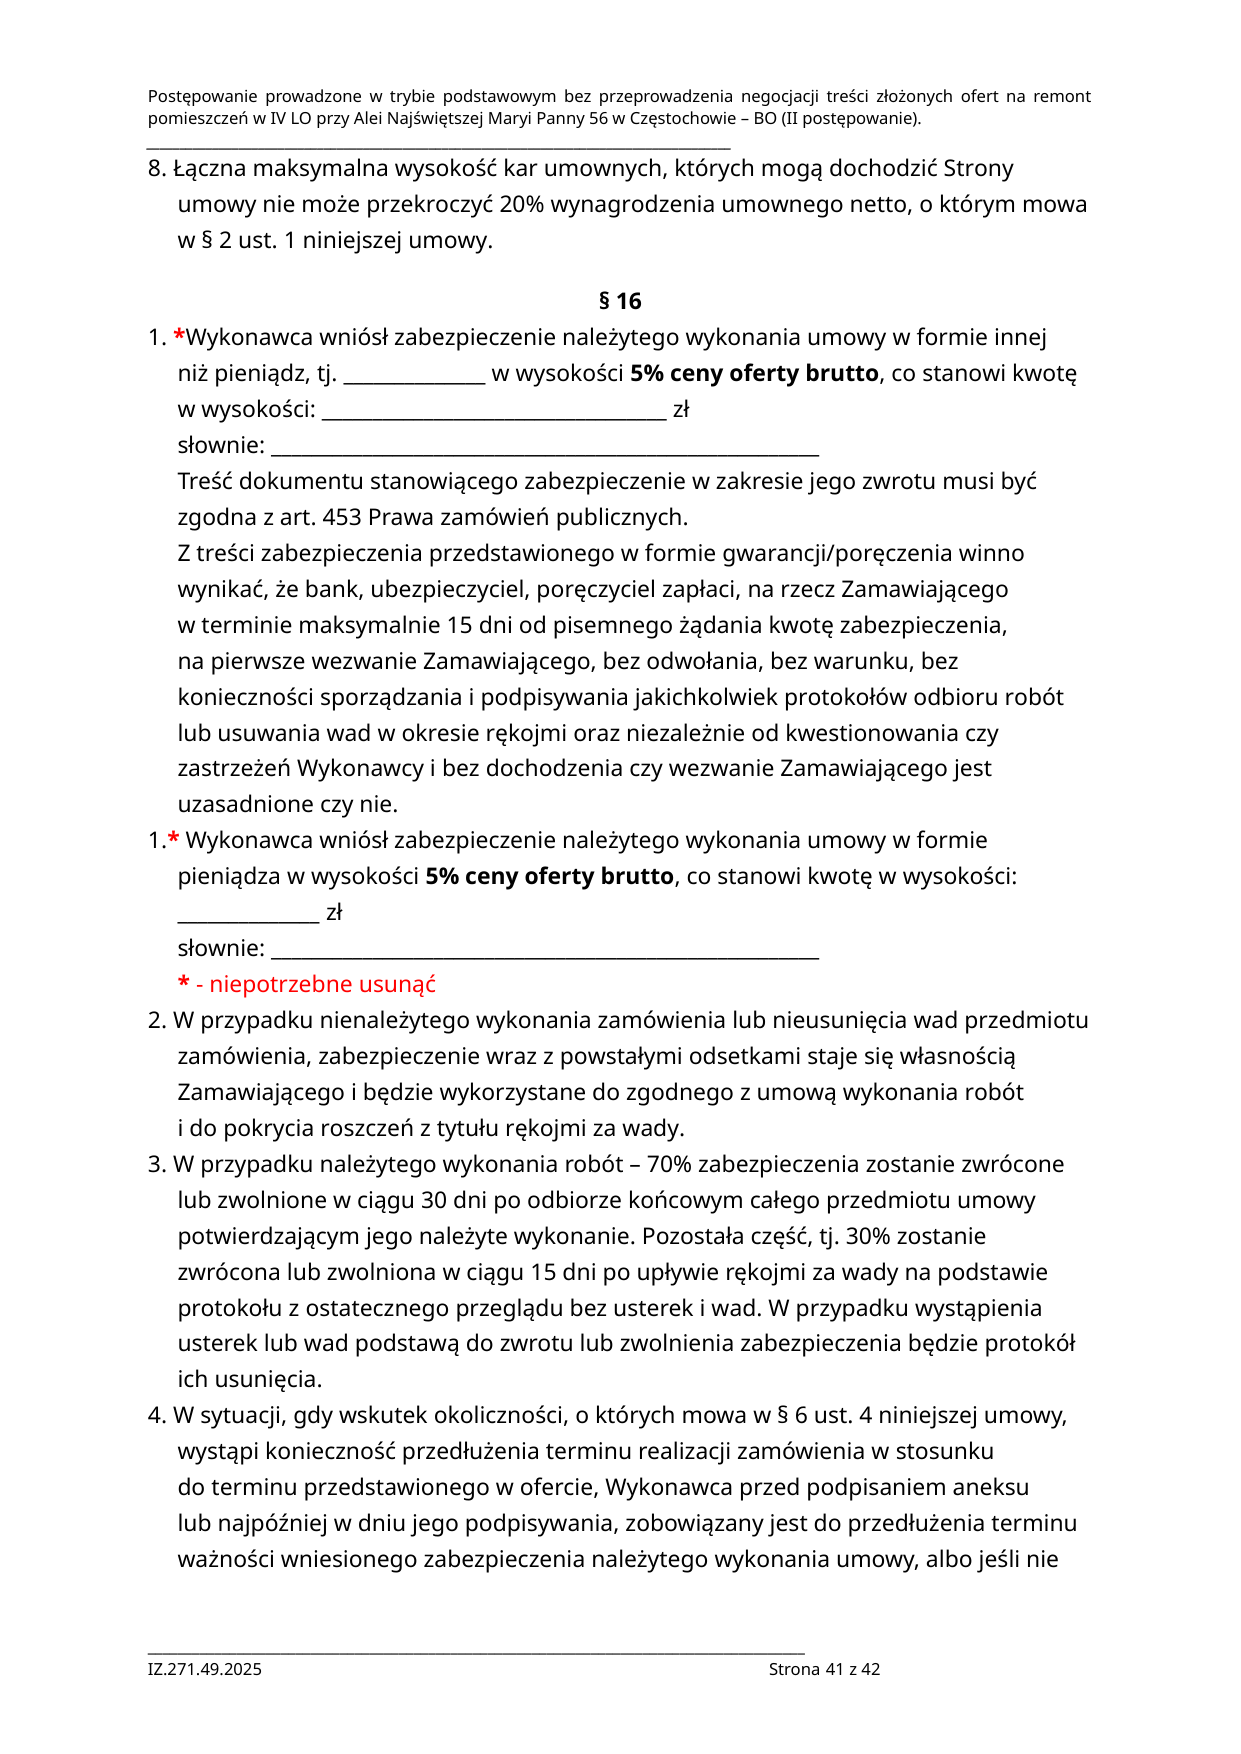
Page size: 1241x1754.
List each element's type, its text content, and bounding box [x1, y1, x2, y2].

text Z treści zabezpieczenia przedstawionego w formie gwarancji/poręczenia winno wynikać, że bank, ubezpieczyciel, poręczyciel zapłaci, na rzecz Zamawiającego w terminie maksymalnie 15 dni od pisemnego żądania kwotę zabezpieczenia, na pierwsze wezwanie Zamawiającego, bez odwołania, bez warunku, bez konieczności sporządzania i podpisywania jakichkolwiek protokołów odbioru robót lub usuwania wad w okresie rękojmi oraz niezależnie od kwestionowania czy zastrzeżeń Wykonawcy i bez dochodzenia czy wezwanie Zamawiającego jest uzasadnione czy nie. [177, 537, 1092, 819]
text 2. W przypadku nienależytego wykonania zamówienia lub nieusunięcia wad przedmiotu zamówienia, zabezpieczenie wraz z powstałymi odsetkami staje się własnością Zamawiającego i będzie wykorzystane do zgodnego z umową wykonania robót i do pokrycia roszczeń z tytułu rękojmi za wady. [148, 1004, 1092, 1143]
text * - niepotrzebne usunąć [177, 968, 1092, 999]
text słownie: ______________________________________________________ [177, 429, 1092, 460]
text 1. *Wykonawca wniósł zabezpieczenie należytego wykonania umowy w formie innej niż pieniądz, tj. ______________ w wysokości 5% ceny oferty brutto, co stanowi kwotę w wysokości: __________________________________ zł [148, 321, 1092, 424]
text Treść dokumentu stanowiącego zabezpieczenie w zakresie jego zwrotu musi być zgodna z art. 453 Prawa zamówień publicznych. [177, 465, 1092, 532]
text 1.* Wykonawca wniósł zabezpieczenie należytego wykonania umowy w formie pieniądza w wysokości 5% ceny oferty brutto, co stanowi kwotę w wysokości: ______________ zł [148, 824, 1092, 927]
text 8. Łączna maksymalna wysokość kar umownych, których mogą dochodzić Strony umowy nie może przekroczyć 20% wynagrodzenia umownego netto, o którym mowa w § 2 ust. 1 niniejszej umowy. [148, 152, 1092, 256]
text 3. W przypadku należytego wykonania robót – 70% zabezpieczenia zostanie zwrócone lub zwolnione w ciągu 30 dni po odbiorze końcowym całego przedmiotu umowy potwierdzającym jego należyte wykonanie. Pozostała część, tj. 30% zostanie zwrócona lub zwolniona w ciągu 15 dni po upływie rękojmi za wady na podstawie protokołu z ostatecznego przeglądu bez usterek i wad. W przypadku wystąpienia usterek lub wad podstawą do zwrotu lub zwolnienia zabezpieczenia będzie protokół ich usunięcia. [148, 1148, 1092, 1394]
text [148, 1399, 1092, 1574]
text § 16 [148, 285, 1092, 316]
text słownie: ______________________________________________________ [177, 932, 1092, 963]
